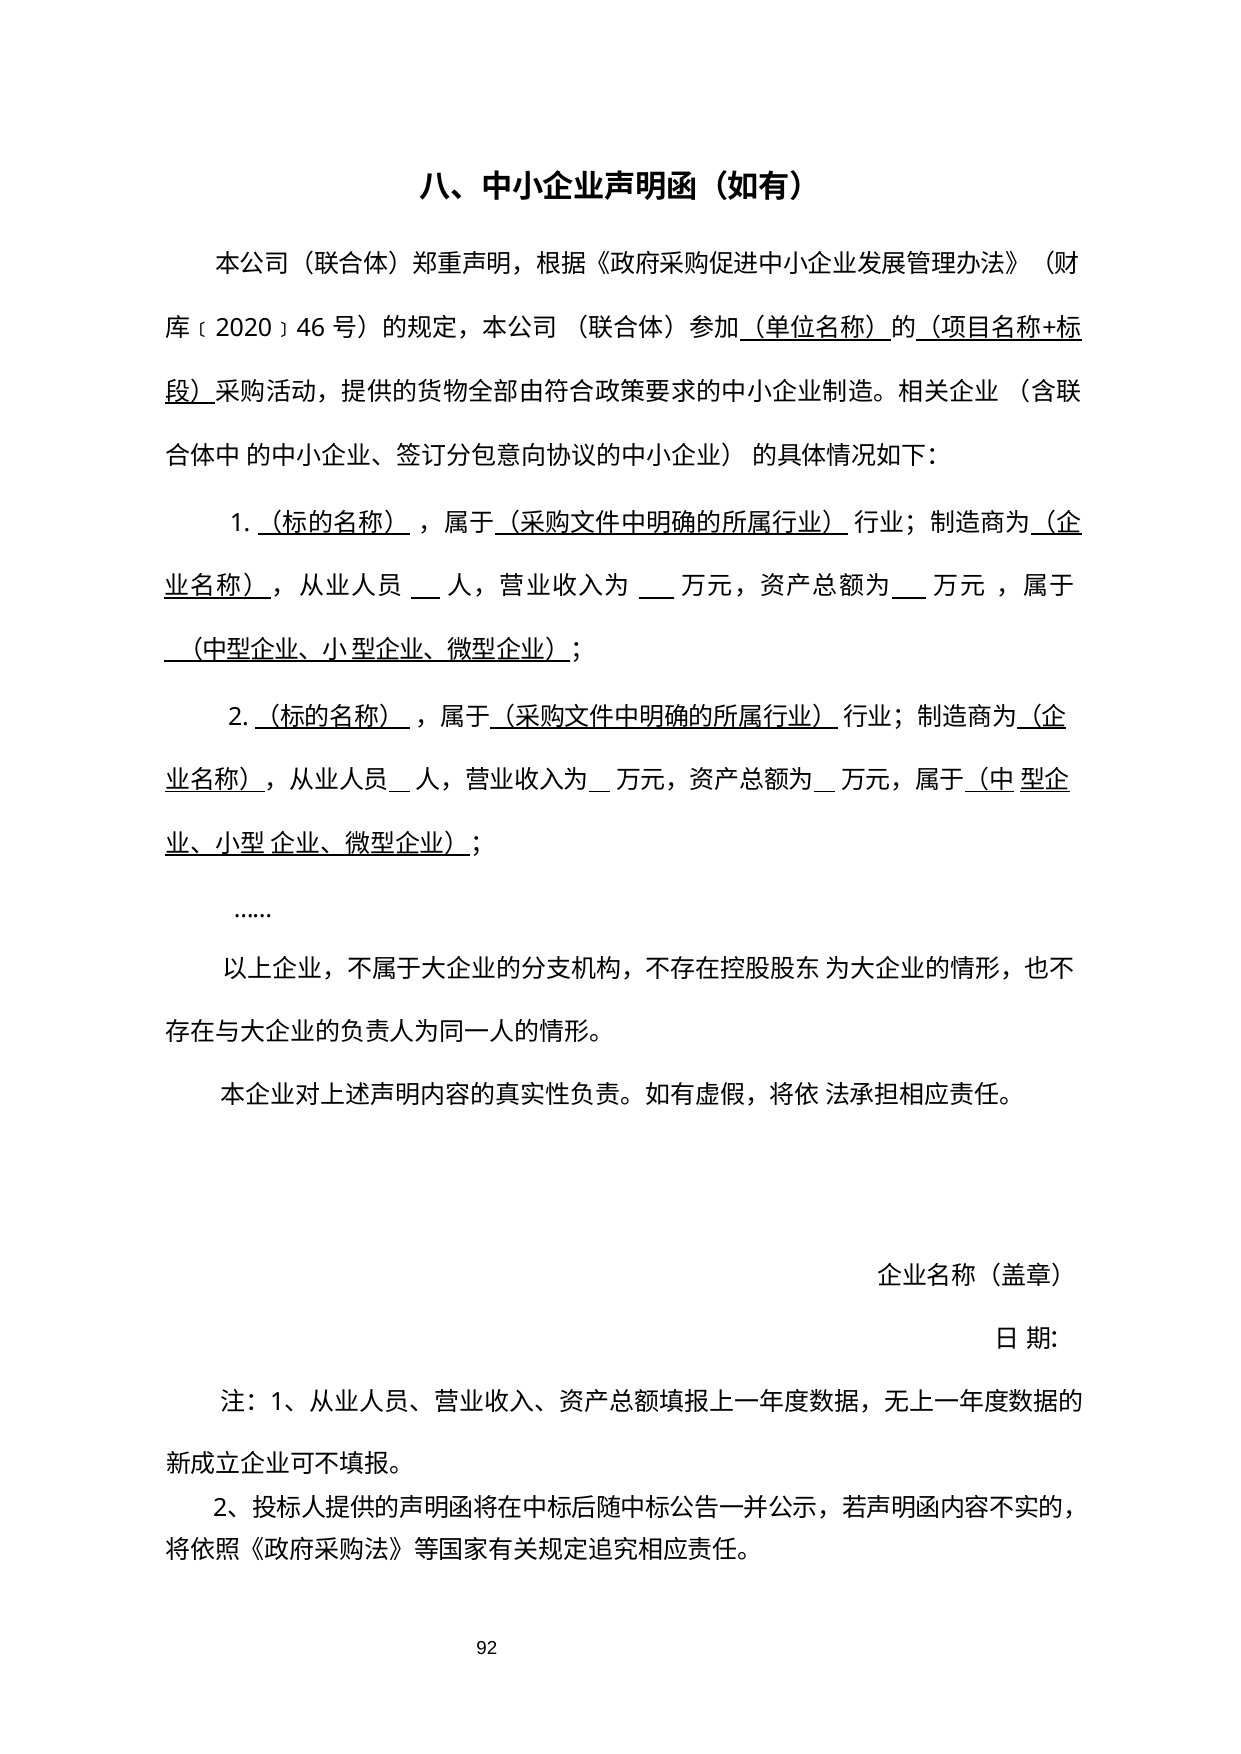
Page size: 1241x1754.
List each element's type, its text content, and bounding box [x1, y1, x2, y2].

text 2、投标人提供的声明函将在中标后随中标公告一并公示，若声明函内容不实的， [164, 1490, 1088, 1523]
text 2. （标的名称） ，属于（采购文件中明确的所属行业） 行业；制造商为（企 业名称），从业人员 人，营业收入为 万元，资产总额为 万元，属于（中 型企业、小型 企业、微型企业）； [165, 696, 1082, 859]
text 注：1、从业人员、营业收入、资产总额填报上一年度数据，无上一年度数据的 [220, 1384, 1088, 1417]
text 企业名称（盖章）： 日 期： [858, 1255, 1076, 1354]
text 以上企业，不属于大企业的分支机构，不存在控股股东 为大企业的情形，也不 存在与大企业的负责人为同一人的情形。 [166, 948, 1082, 1047]
text 将依照《政府采购法》等国家有关规定追究相应责任。 [165, 1532, 1088, 1565]
text 新成立企业可不填报。 [166, 1446, 1088, 1479]
text …… [234, 890, 1088, 929]
text 八、中小企业声明函（如有） [419, 165, 1088, 206]
text 1. （标的名称） ，属于（采购文件中明确的所属行业） 行业；制造商为（企 业名称），从业人员 人，营业收入为 万元，资产总额为 万元 ，属于 （中型企业、小 型企业、微型企业）； [164, 502, 1082, 665]
text 本企业对上述声明内容的真实性负责。如有虚假，将依 法承担相应责任。 [220, 1077, 1088, 1110]
text 本公司（联合体）郑重声明，根据《政府采购促进中小企业发展管理办法》（财 库﹝2020﹞46 号）的规定，本公司 （联合体）参加（单位名称）的（项目名称+标段）采购活动，提供的货物全部由符合政策要求的中小企业制造。相关企业 （含联合体中 的中小企业、签订分包意向协议的中小企业） 的具体情况如下： [165, 244, 1082, 471]
